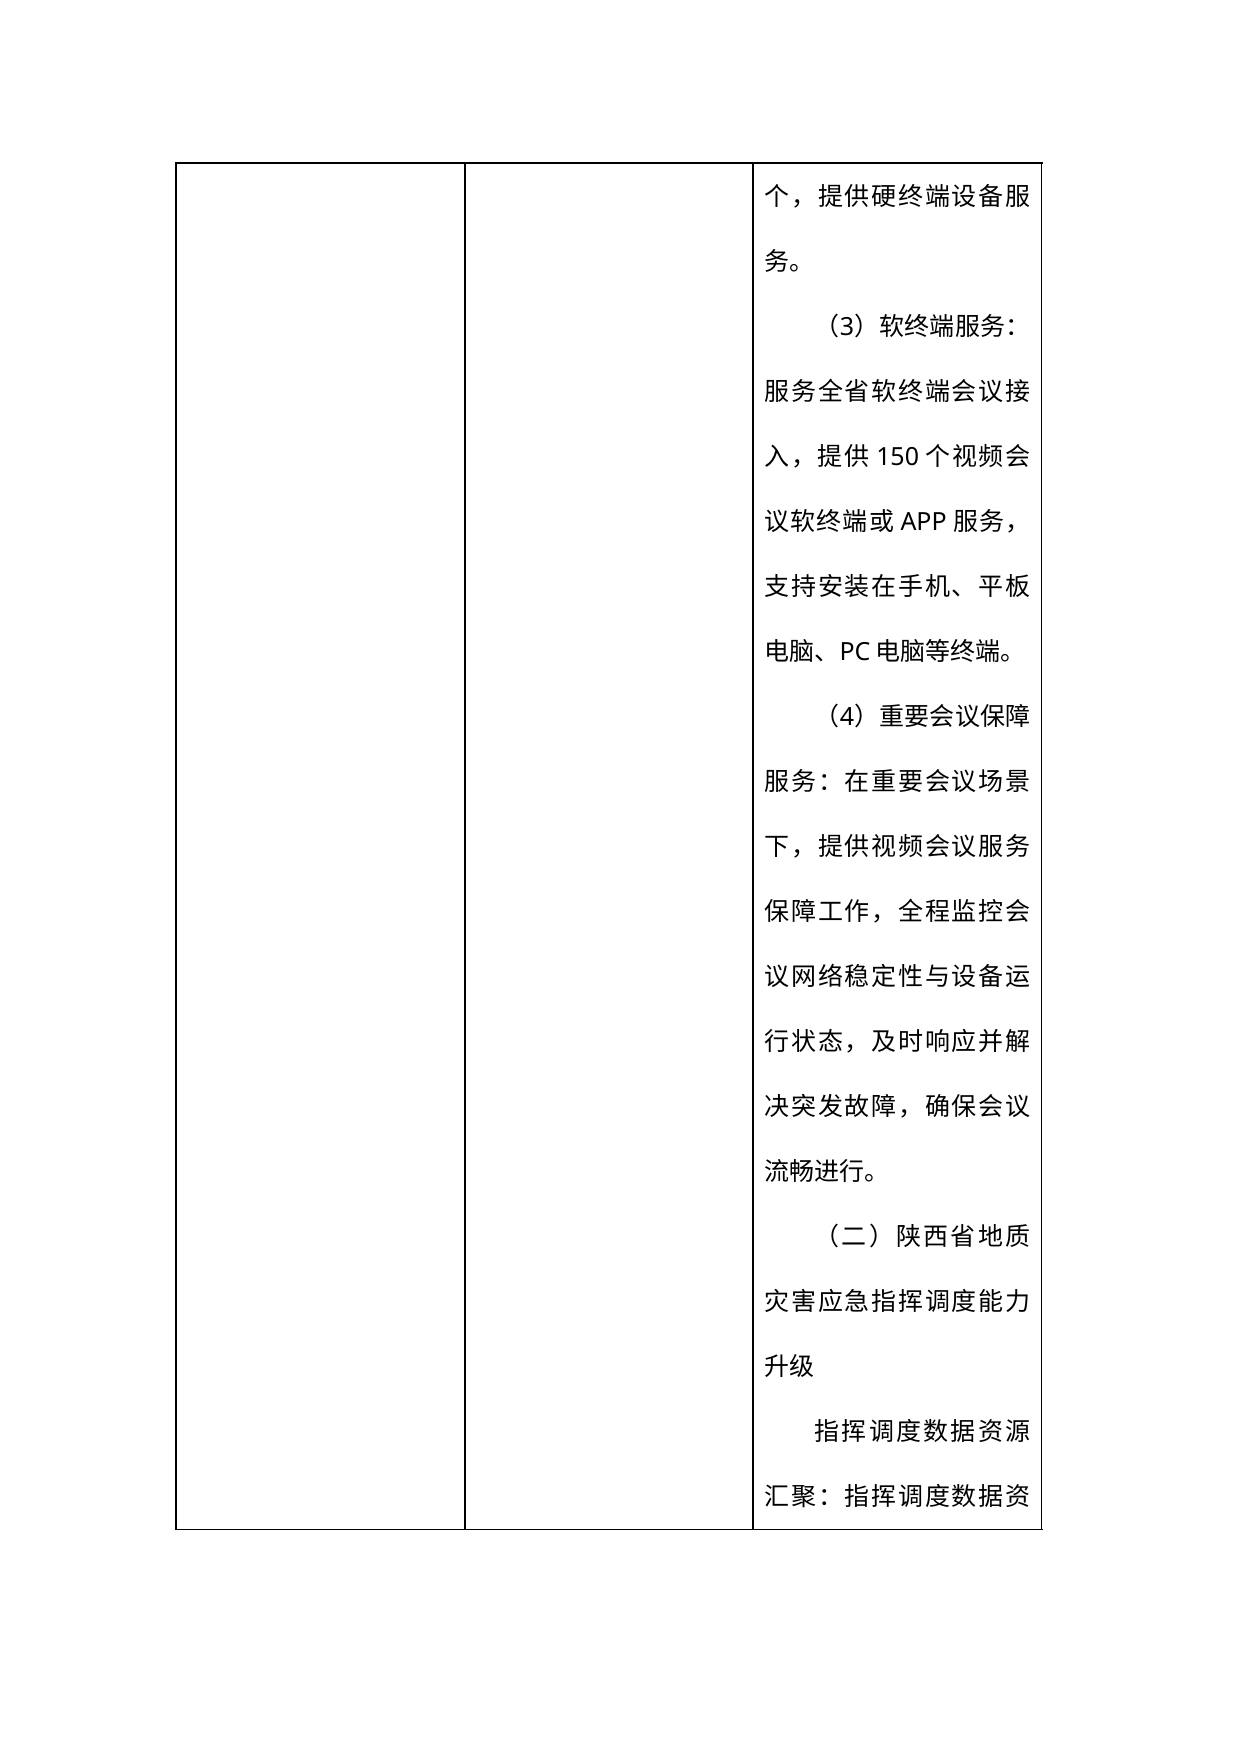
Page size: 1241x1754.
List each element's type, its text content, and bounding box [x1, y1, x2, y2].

table_cell 1 [177, 164, 464, 1528]
table_cell [466, 164, 752, 1528]
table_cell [754, 164, 1041, 1528]
